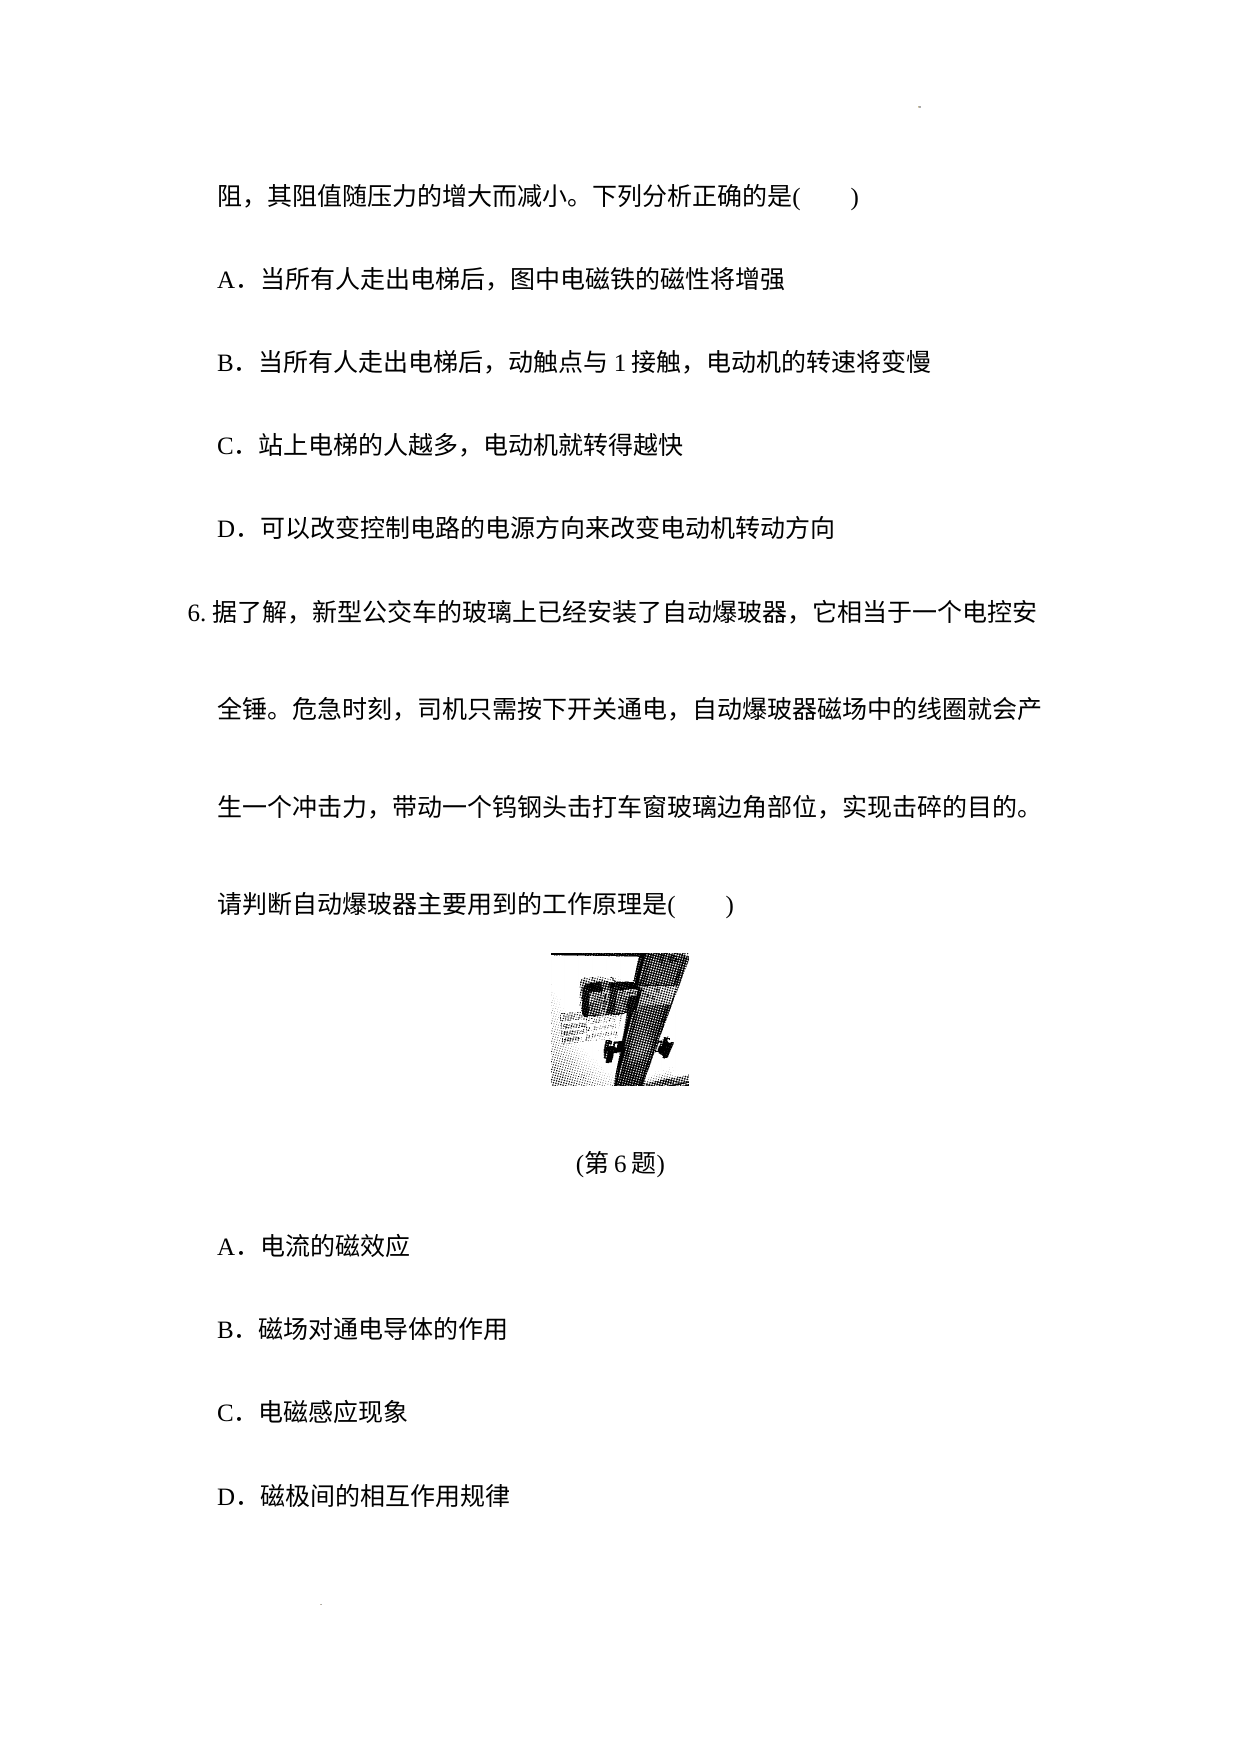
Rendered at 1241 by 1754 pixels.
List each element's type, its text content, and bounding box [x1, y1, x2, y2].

text B．当所有人走出电梯后，动触点与1接触，电动机的转速将变慢 [217, 328, 1053, 393]
text B．磁场对通电导体的作用 [217, 1295, 1053, 1360]
picture [551, 953, 689, 1086]
text (第6题) [187, 1129, 1053, 1194]
text D．可以改变控制电路的电源方向来改变电动机转动方向 [217, 494, 1053, 559]
text D．磁极间的相互作用规律 [217, 1462, 1053, 1527]
text A．当所有人走出电梯后，图中电磁铁的磁性将增强 [217, 245, 1053, 310]
text A．电流的磁效应 [217, 1212, 1053, 1277]
text C．电磁感应现象 [217, 1378, 1053, 1443]
text C．站上电梯的人越多，电动机就转得越快 [217, 411, 1053, 476]
text 6. 据了解，新型公交车的玻璃上已经安装了自动爆玻器，它相当于一个电控安全锤。危急时刻，司机只需按下开关通电，自动爆玻器磁场中的线圈就会产生一个冲击力，带动一个钨钢头击打车窗玻璃边角部位，实现击碎的目的。请判断自动爆玻器主要用到的工作原理是( ) [187, 578, 1053, 935]
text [187, 162, 1053, 227]
